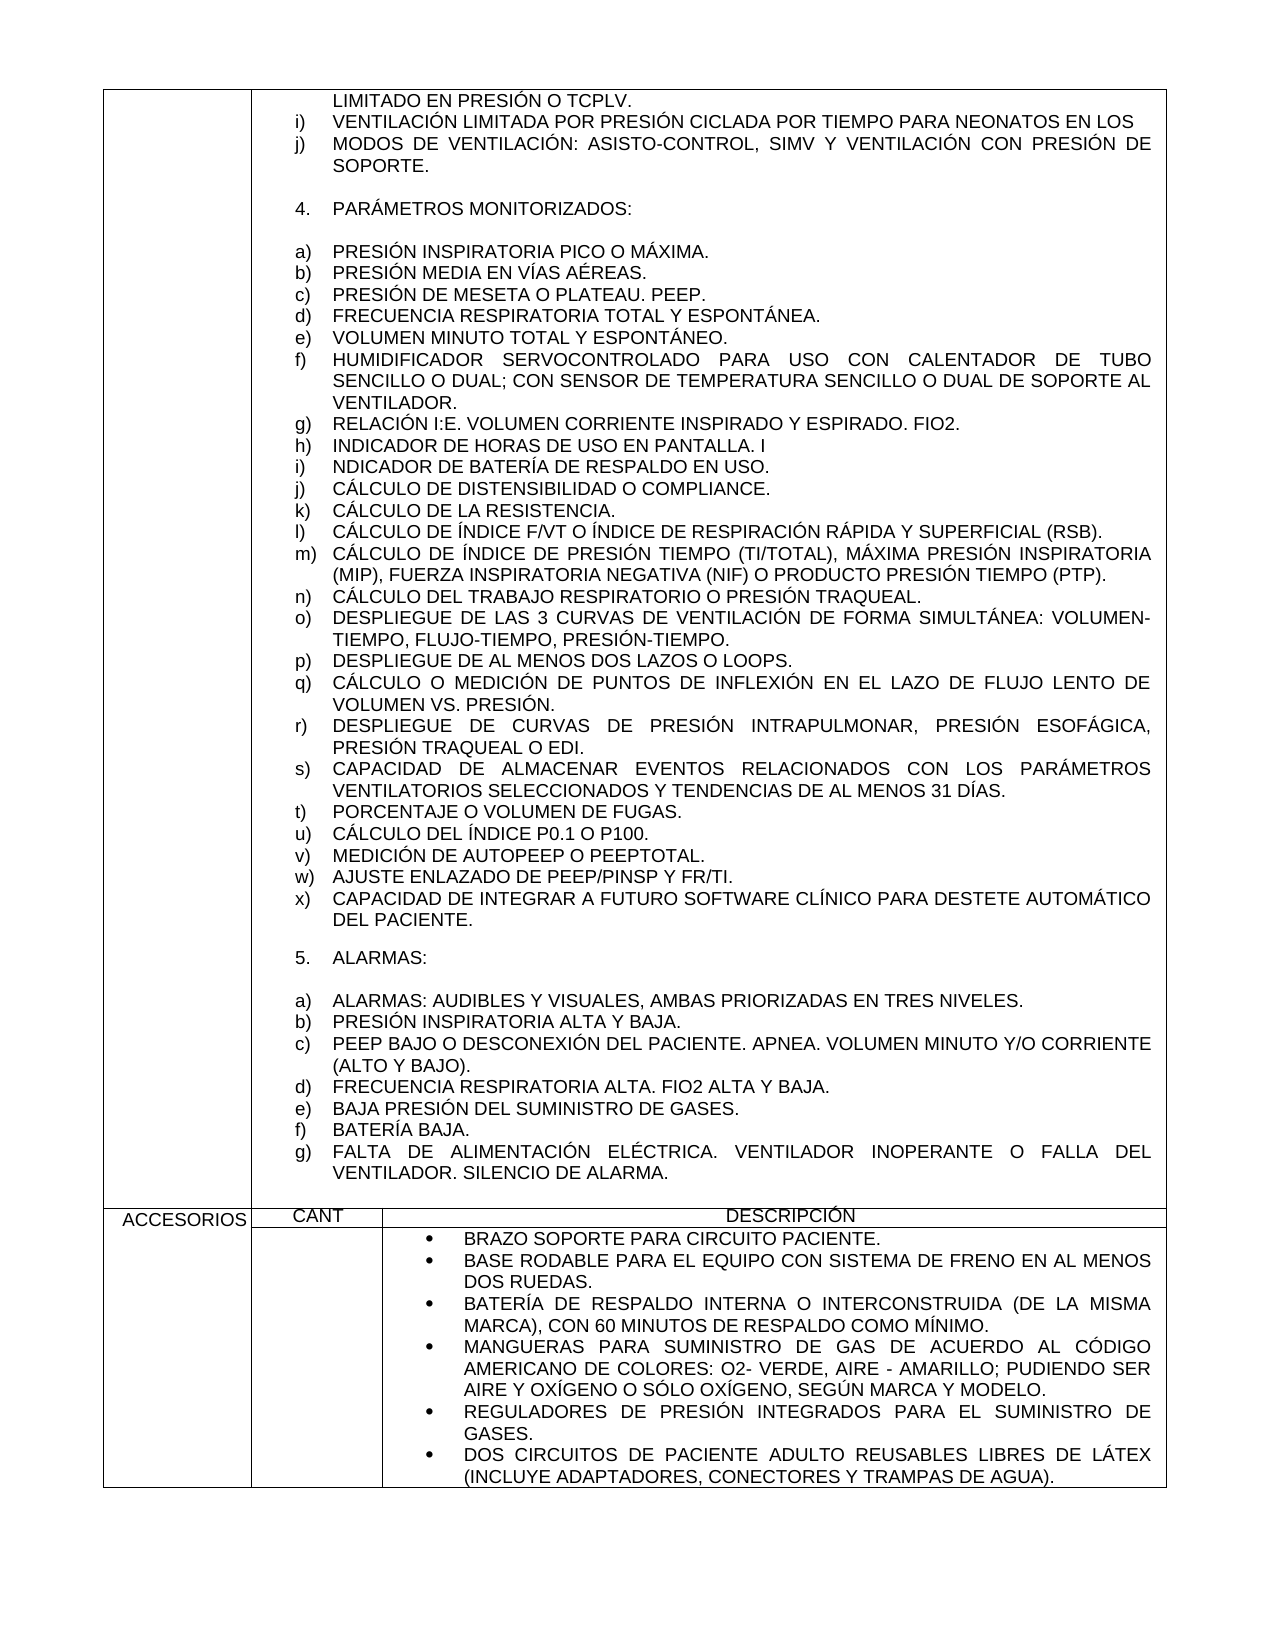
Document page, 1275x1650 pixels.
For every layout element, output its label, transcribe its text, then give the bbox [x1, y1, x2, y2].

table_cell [104, 90, 251, 1207]
table_cell [252, 1228, 382, 1487]
table_cell ACCESORIOS [104, 1209, 251, 1487]
table_cell DESCRIPCIÓN [383, 1209, 1166, 1227]
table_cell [383, 1228, 1166, 1487]
table_cell CANT [252, 1209, 382, 1227]
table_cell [252, 90, 1166, 1207]
